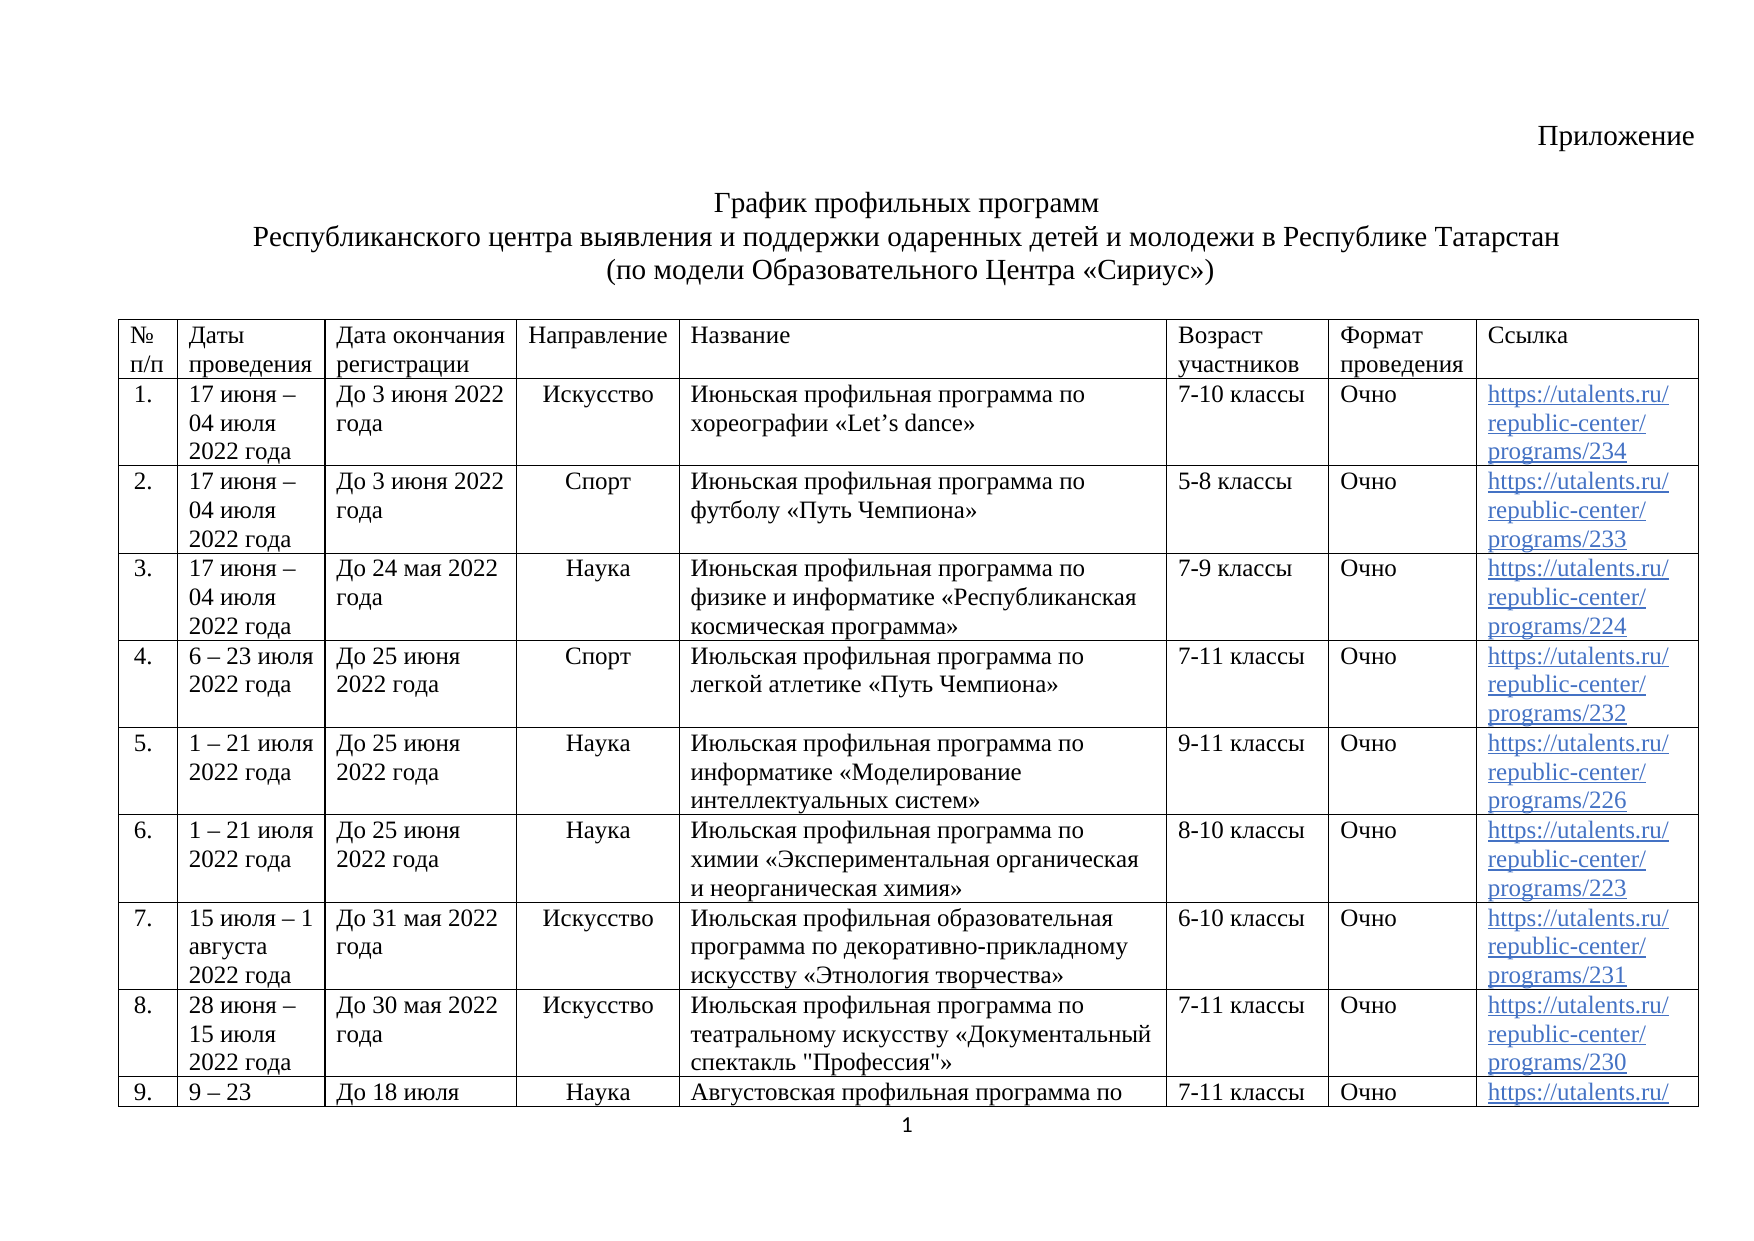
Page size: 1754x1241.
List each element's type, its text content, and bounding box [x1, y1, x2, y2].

table_cell 7-9 классы [1167, 554, 1328, 640]
table_cell 7-11 классы [1167, 641, 1328, 727]
table_cell 6 – 23 июля 2022 года [178, 641, 324, 727]
table_cell Очно [1329, 466, 1476, 552]
table_cell https://utalents.ru/republic-center/programs/226 [1477, 728, 1698, 814]
table_cell Очно [1329, 1077, 1476, 1106]
table_cell [119, 815, 177, 902]
table_cell До 3 июня 2022 года [326, 379, 516, 465]
table_cell 8-10 классы [1167, 815, 1328, 902]
table_cell Искусство [517, 990, 679, 1076]
table_cell Очно [1329, 379, 1476, 465]
table_cell Июньская профильная программа по футболу «Путь Чемпиона» [680, 466, 1166, 552]
table_header Дата окончания регистрации [326, 320, 516, 378]
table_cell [680, 1077, 1166, 1106]
table_cell До 25 июня 2022 года [326, 641, 516, 727]
table_cell Июньская профильная программа по хореографии «Let’s dance» [680, 379, 1166, 465]
table_cell [119, 641, 177, 727]
table_cell Июльская профильная программа по информатике «Моделирование интеллектуальных систем» [680, 728, 1166, 814]
table_cell Июльская профильная образовательная программа по декоративно-прикладному искусству «Этнология творчества» [680, 903, 1166, 989]
table_cell 1 – 21 июля 2022 года [178, 728, 324, 814]
table_cell https://utalents.ru/republic-center/programs/230 [1477, 990, 1698, 1076]
table_cell 7-11 классы [1167, 1077, 1328, 1106]
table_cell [1477, 1077, 1698, 1106]
table_cell https://utalents.ru/republic-center/programs/234 [1477, 379, 1698, 465]
table_cell 7-11 классы [1167, 990, 1328, 1076]
table_cell Июньская профильная программа по физике и информатике «Республиканская космическая программа» [680, 554, 1166, 640]
table_cell 7-10 классы [1167, 379, 1328, 465]
table_cell https://utalents.ru/republic-center/programs/231 [1477, 903, 1698, 989]
table_cell 9-11 классы [1167, 728, 1328, 814]
table_cell До 24 мая 2022 года [326, 554, 516, 640]
table_cell [119, 990, 177, 1076]
table_cell Июльская профильная программа по химии «Экспериментальная органическая и неорганическая химия» [680, 815, 1166, 902]
table_cell Спорт [517, 466, 679, 552]
table_cell [119, 466, 177, 552]
table_cell Наука [517, 815, 679, 902]
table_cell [326, 1077, 516, 1106]
table_cell Очно [1329, 815, 1476, 902]
table_cell Очно [1329, 990, 1476, 1076]
table_cell https://utalents.ru/republic-center/programs/232 [1477, 641, 1698, 727]
text Приложение [118, 118, 1695, 152]
table_header Ссылка [1477, 320, 1698, 378]
table_cell 17 июня – 04 июля 2022 года [178, 554, 324, 640]
table_cell До 3 июня 2022 года [326, 466, 516, 552]
table_cell Июльская профильная программа по легкой атлетике «Путь Чемпиона» [680, 641, 1166, 727]
table_cell [119, 379, 177, 465]
table_cell До 25 июня 2022 года [326, 728, 516, 814]
table_cell До 30 мая 2022 года [326, 990, 516, 1076]
table_header Даты проведения [178, 320, 324, 378]
table_cell Искусство [517, 903, 679, 989]
table_cell Наука [517, 728, 679, 814]
table_cell [119, 903, 177, 989]
table_header Формат проведения [1329, 320, 1476, 378]
table_cell До 25 июня 2022 года [326, 815, 516, 902]
table_cell Очно [1329, 903, 1476, 989]
table_cell До 31 мая 2022 года [326, 903, 516, 989]
table_cell [119, 728, 177, 814]
table_cell [119, 1077, 177, 1106]
table_cell Наука [517, 1077, 679, 1106]
table_header Возраст участников [1167, 320, 1328, 378]
table_header Направление [517, 320, 679, 378]
table_cell https://utalents.ru/republic-center/programs/223 [1477, 815, 1698, 902]
table_cell https://utalents.ru/republic-center/programs/224 [1477, 554, 1698, 640]
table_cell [178, 1077, 324, 1106]
table_cell [119, 554, 177, 640]
table_cell Очно [1329, 728, 1476, 814]
table_cell 17 июня – 04 июля 2022 года [178, 466, 324, 552]
table_cell 15 июля – 1 августа 2022 года [178, 903, 324, 989]
table_cell 1 – 21 июля 2022 года [178, 815, 324, 902]
text Республиканского центра выявления и поддержки одаренных детей и молодежи в Республике Татарстан [118, 219, 1695, 252]
table_cell 17 июня – 04 июля 2022 года [178, 379, 324, 465]
table_cell Очно [1329, 641, 1476, 727]
table_cell Наука [517, 554, 679, 640]
table_cell https://utalents.ru/republic-center/programs/233 [1477, 466, 1698, 552]
table_cell Спорт [517, 641, 679, 727]
table_cell Очно [1329, 554, 1476, 640]
table_cell Июльская профильная программа по театральному искусству «Документальный спектакль "Профессия"» [680, 990, 1166, 1076]
table_cell Искусство [517, 379, 679, 465]
table_cell 6-10 классы [1167, 903, 1328, 989]
table_cell 28 июня – 15 июля 2022 года [178, 990, 324, 1076]
table_header № п/п [119, 320, 177, 378]
table_header Название [680, 320, 1166, 378]
text График профильных программ [118, 185, 1695, 219]
table_cell 5-8 классы [1167, 466, 1328, 552]
text (по модели Образовательного Центра «Сириус») [118, 252, 1695, 286]
